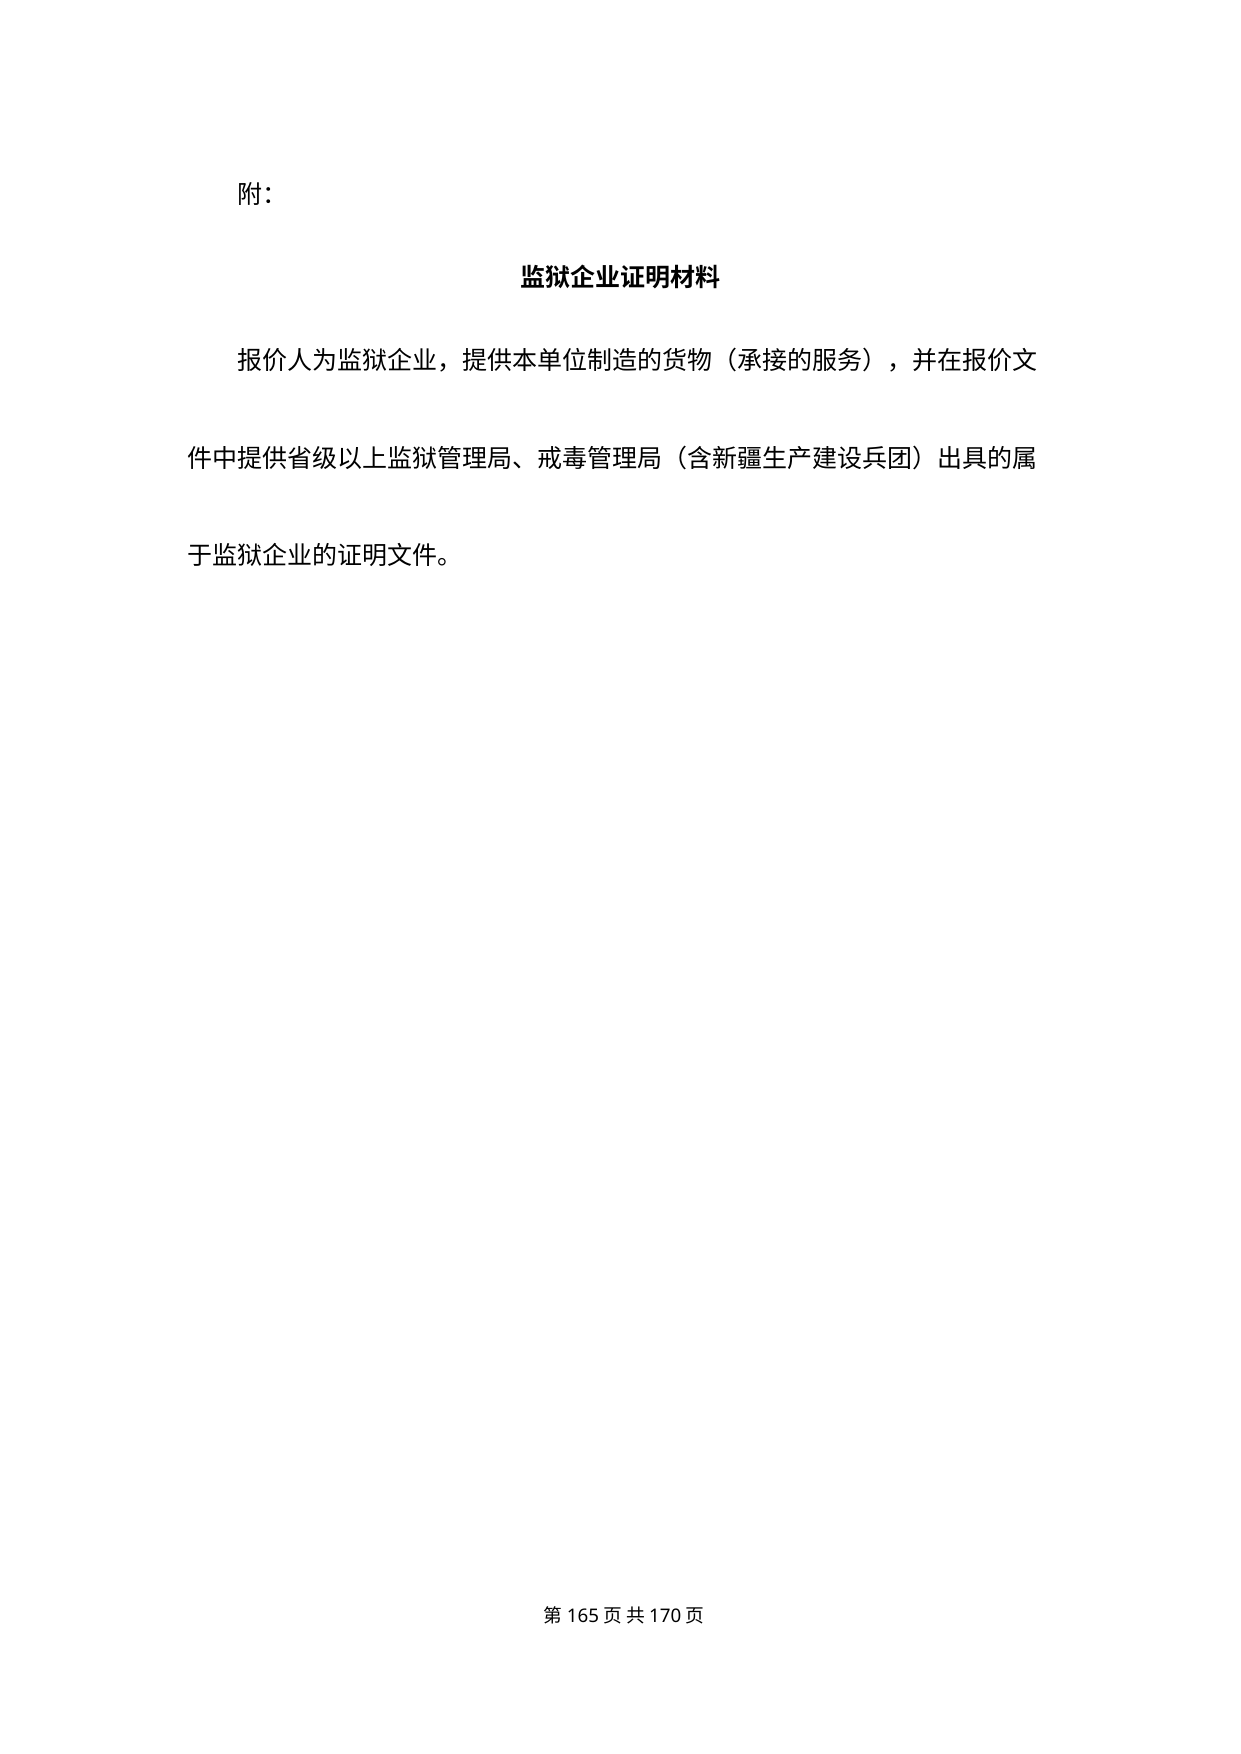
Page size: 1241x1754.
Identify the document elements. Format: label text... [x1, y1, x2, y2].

text 监狱企业证明材料 [187, 243, 1053, 308]
text 附： [187, 160, 1053, 225]
text 报价人为监狱企业，提供本单位制造的货物（承接的服务），并在报价文件中提供省级以上监狱管理局、戒毒管理局（含新疆生产建设兵团）出具的属于监狱企业的证明文件。 [187, 326, 1053, 586]
